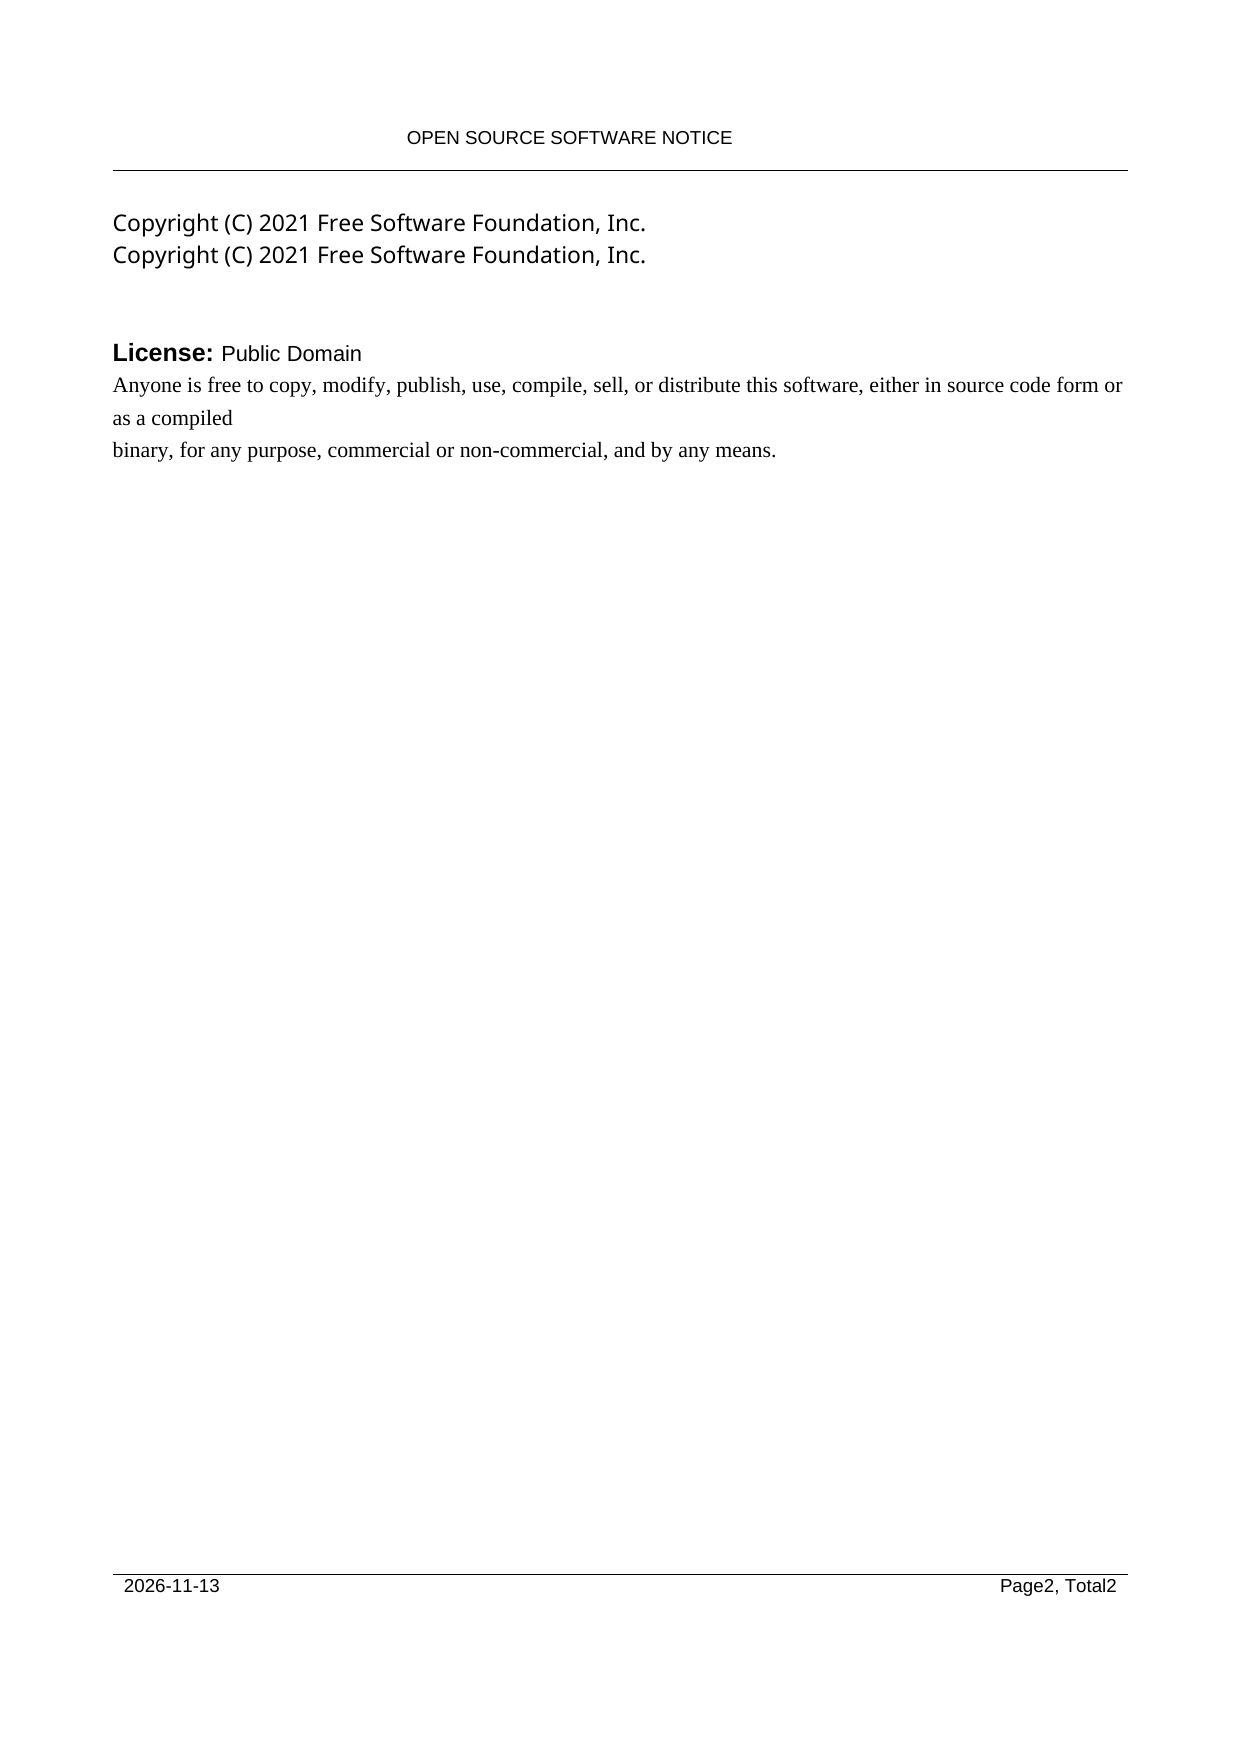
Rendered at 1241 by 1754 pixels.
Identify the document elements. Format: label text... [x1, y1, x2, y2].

text License: Public Domain [112, 336, 1128, 369]
text Anyone is free to copy, modify, publish, use, compile, sell, or distribute this software, either in source code form or as a compiled binary, for any purpose, commercial or non-commercial, and by any means. [112, 369, 1128, 466]
text Copyright (C) 2021 Free Software Foundation, Inc. [112, 239, 1128, 271]
text Copyright (C) 2021 Free Software Foundation, Inc. [112, 206, 1128, 239]
